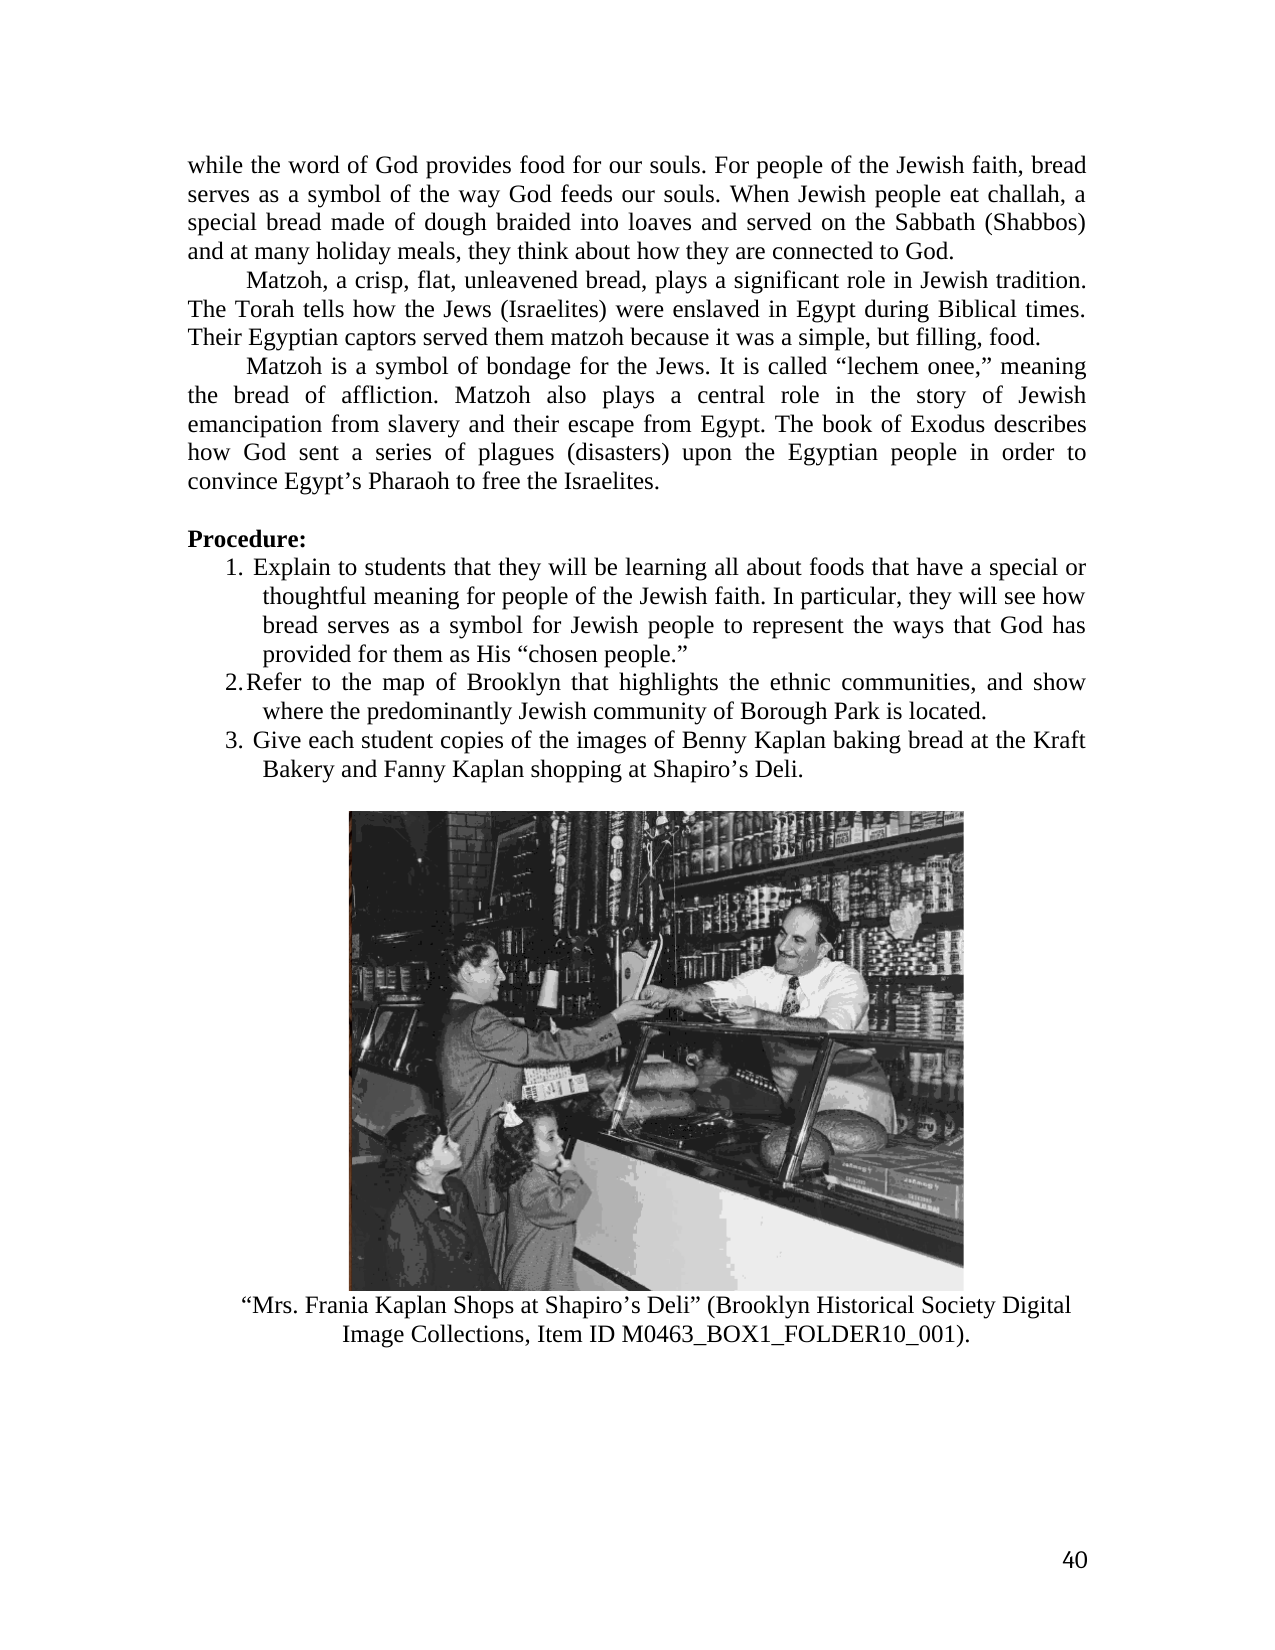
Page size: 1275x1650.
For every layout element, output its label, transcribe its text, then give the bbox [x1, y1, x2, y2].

list Give each student copies of the images of Benny Kaplan baking bread at the Kraft Bakery and Fanny Kaplan shopping at Shapiro’s Deli. [225, 725, 1087, 782]
text Procedure: [187, 524, 1087, 552]
text Matzoh, a crisp, flat, unleavened bread, plays a significant role in Jewish tradition. The Torah tells how the Jews (Israelites) were enslaved in Egypt during Biblical times. Their Egyptian captors served them matzoh because it was a simple, but filling, food. [187, 265, 1087, 351]
list Explain to students that they will be learning all about foods that have a special or thoughtful meaning for people of the Jewish faith. In particular, they will see how bread serves as a symbol for Jewish people to represent the ways that God has provided for them as His “chosen people.” [225, 552, 1087, 667]
text Matzoh is a symbol of bondage for the Jews. It is called “lechem onee,” meaning the bread of affliction. Matzoh also plays a central role in the story of Jewish emancipation from slavery and their escape from Egypt. The book of Exodus describes how God sent a series of plagues (disasters) upon the Egyptian people in order to convince Egypt’s Pharaoh to free the Israelites. [187, 351, 1087, 495]
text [187, 150, 1087, 265]
list Refer to the map of Brooklyn that highlights the ethnic communities, and show where the predominantly Jewish community of Borough Park is located. [225, 667, 1087, 725]
text “Mrs. Frania Kaplan Shops at Shapiro’s Deli” (Brooklyn Historical Society Digital Image Collections, Item ID M0463_BOX1_FOLDER10_001). [225, 1290, 1087, 1348]
picture [348, 811, 964, 1291]
